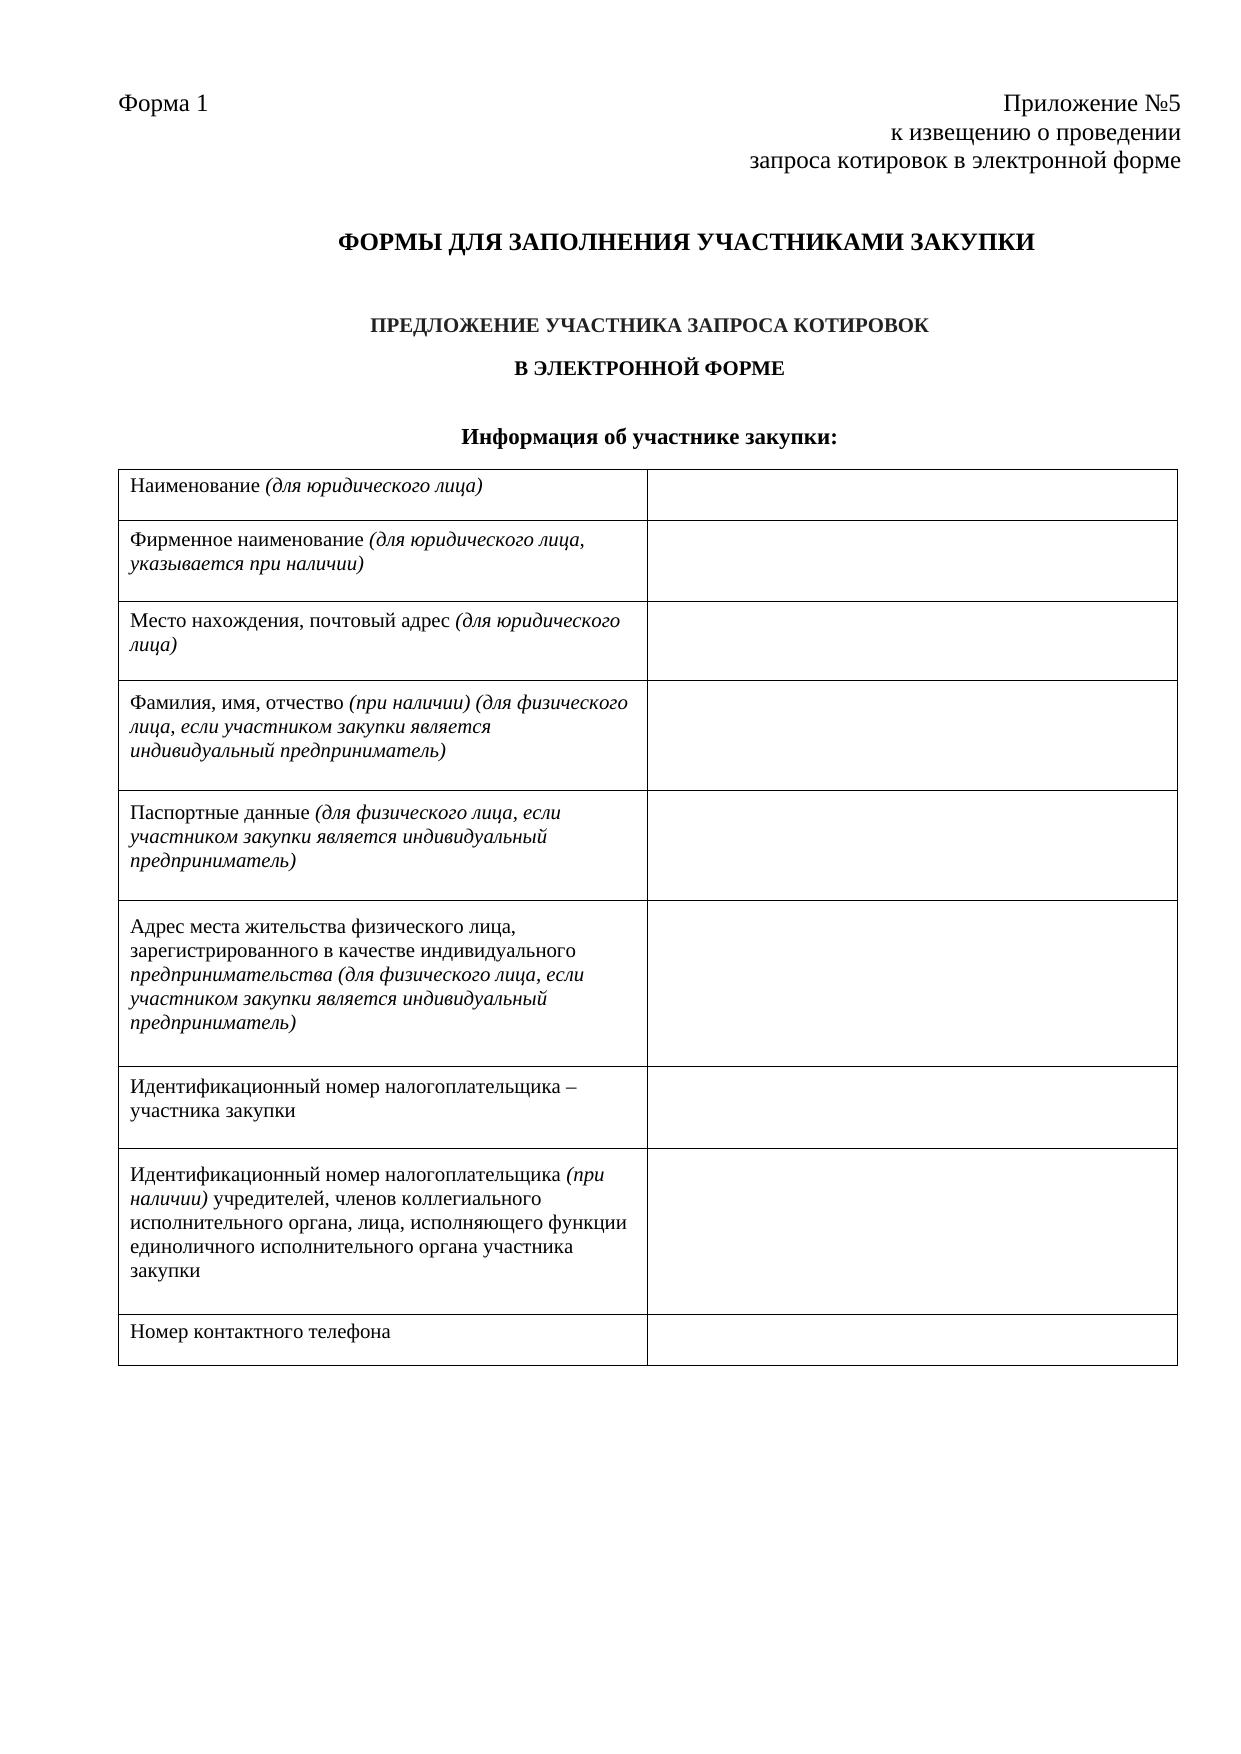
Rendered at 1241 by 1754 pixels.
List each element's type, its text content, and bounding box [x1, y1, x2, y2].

text ПРЕДЛОЖЕНИЕ УЧАСТНИКА ЗАПРОСА КОТИРОВОК [118, 313, 1181, 337]
table_cell Идентификационный номер налогоплательщика (при наличии) учредителей, членов коллегиального исполнительного органа, лица, исполняющего функции единоличного исполнительного органа участника закупки [119, 1149, 647, 1314]
table_cell Идентификационный номер налогоплательщика – участника закупки [119, 1067, 647, 1148]
table_cell [648, 1067, 1177, 1148]
text Форма 1 Приложение №5 [118, 88, 1181, 117]
text В ЭЛЕКТРОННОЙ ФОРМЕ [118, 356, 1181, 380]
table_cell [648, 681, 1177, 790]
table_cell [648, 602, 1177, 680]
table_cell [648, 791, 1177, 900]
table_cell [648, 1149, 1177, 1314]
table_cell Адрес места жительства физического лица, зарегистрированного в качестве индивидуального предпринимательства (для физического лица, если участником закупки является индивидуальный предприниматель) [119, 901, 647, 1066]
table_cell [648, 901, 1177, 1066]
table_cell Фирменное наименование (для юридического лица, указывается при наличии) [119, 521, 647, 601]
table_cell Фамилия, имя, отчество (при наличии) (для физического лица, если участником закупки является индивидуальный предприниматель) [119, 681, 647, 790]
text запроса котировок в электронной форме [118, 145, 1181, 174]
table_cell [648, 521, 1177, 601]
text к извещению о проведении [118, 117, 1181, 145]
table_cell [648, 1315, 1177, 1365]
text Информация об участнике закупки: [118, 423, 1181, 449]
table_cell Номер контактного телефона [119, 1315, 647, 1365]
table_cell Паспортные данные (для физического лица, если участником закупки является индивидуальный предприниматель) [119, 791, 647, 900]
table_header [648, 470, 1177, 519]
text ФОРМЫ ДЛЯ ЗАПОЛНЕНИЯ УЧАСТНИКАМИ ЗАКУПКИ [118, 227, 1181, 256]
table_header Наименование (для юридического лица) [119, 470, 647, 519]
table_cell Место нахождения, почтовый адрес (для юридического лица) [119, 602, 647, 680]
